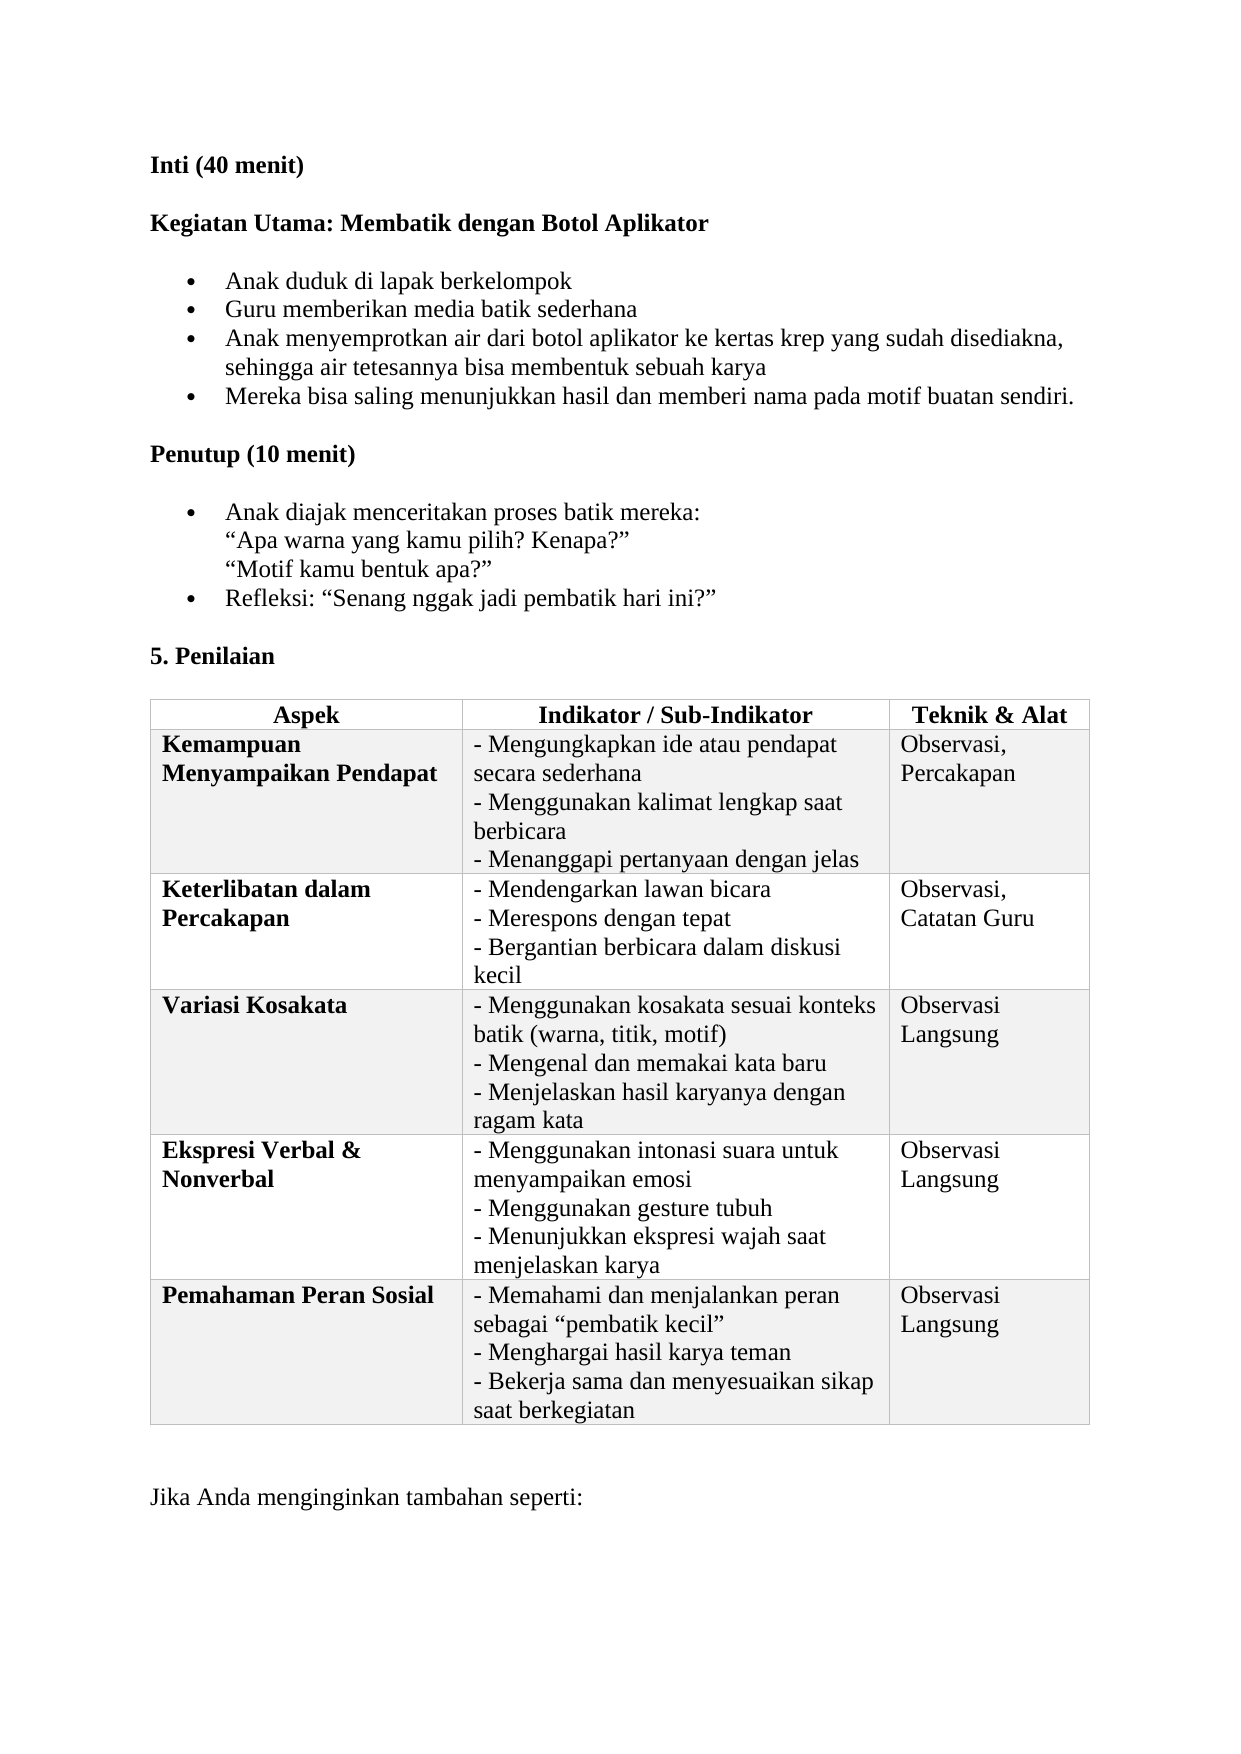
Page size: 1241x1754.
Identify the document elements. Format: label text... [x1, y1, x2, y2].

table_cell Observasi Langsung [890, 1135, 1089, 1279]
table_cell Observasi Langsung [890, 1280, 1089, 1424]
text Jika Anda menginginkan tambahan seperti: [150, 1482, 1090, 1511]
table_cell Keterlibatan dalam Percakapan [151, 874, 462, 989]
list Anak diajak menceritakan proses batik mereka: “Apa warna yang kamu pilih? Kenapa?” “Motif kamu bentuk apa?” [187, 497, 1090, 583]
table_cell Ekspresi Verbal & Nonverbal [151, 1135, 462, 1279]
table_cell Observasi Langsung [890, 990, 1089, 1134]
list Refleksi: “Senang nggak jadi pembatik hari ini?” [187, 583, 1090, 612]
table_cell Pemahaman Peran Sosial [151, 1280, 462, 1424]
text Inti (40 menit) [150, 150, 1090, 179]
table_cell Kemampuan Menyampaikan Pendapat [151, 730, 462, 873]
text Kegiatan Utama: Membatik dengan Botol Aplikator [150, 208, 1090, 237]
table_cell - Mendengarkan lawan bicara - Merespons dengan tepat - Bergantian berbicara dalam diskusi kecil [463, 874, 889, 989]
table_header Teknik & Alat [890, 700, 1089, 728]
list Anak menyemprotkan air dari botol aplikator ke kertas krep yang sudah disediakna, sehingga air tetesannya bisa membentuk sebuah karya [187, 323, 1090, 381]
table_header Aspek [151, 700, 462, 728]
table_cell - Memahami dan menjalankan peran sebagai “pembatik kecil” - Menghargai hasil karya teman - Bekerja sama dan menyesuaikan sikap saat berkegiatan [463, 1280, 889, 1424]
table_cell Observasi, Percakapan [890, 730, 1089, 873]
table_cell - Menggunakan kosakata sesuai konteks batik (warna, titik, motif) - Mengenal dan memakai kata baru - Menjelaskan hasil karyanya dengan ragam kata [463, 990, 889, 1134]
list Mereka bisa saling menunjukkan hasil dan memberi nama pada motif buatan sendiri. [187, 381, 1090, 409]
list Guru memberikan media batik sederhana [187, 294, 1090, 323]
list Anak duduk di lapak berkelompok [187, 266, 1090, 294]
text Penutup (10 menit) [150, 439, 1090, 467]
text 5. Penilaian [150, 641, 1090, 669]
table_cell Variasi Kosakata [151, 990, 462, 1134]
table_cell - Mengungkapkan ide atau pendapat secara sederhana - Menggunakan kalimat lengkap saat berbicara - Menanggapi pertanyaan dengan jelas [463, 730, 889, 873]
table_cell Observasi, Catatan Guru [890, 874, 1089, 989]
table_header Indikator / Sub-Indikator [463, 700, 889, 728]
table_cell - Menggunakan intonasi suara untuk menyampaikan emosi - Menggunakan gesture tubuh - Menunjukkan ekspresi wajah saat menjelaskan karya [463, 1135, 889, 1279]
